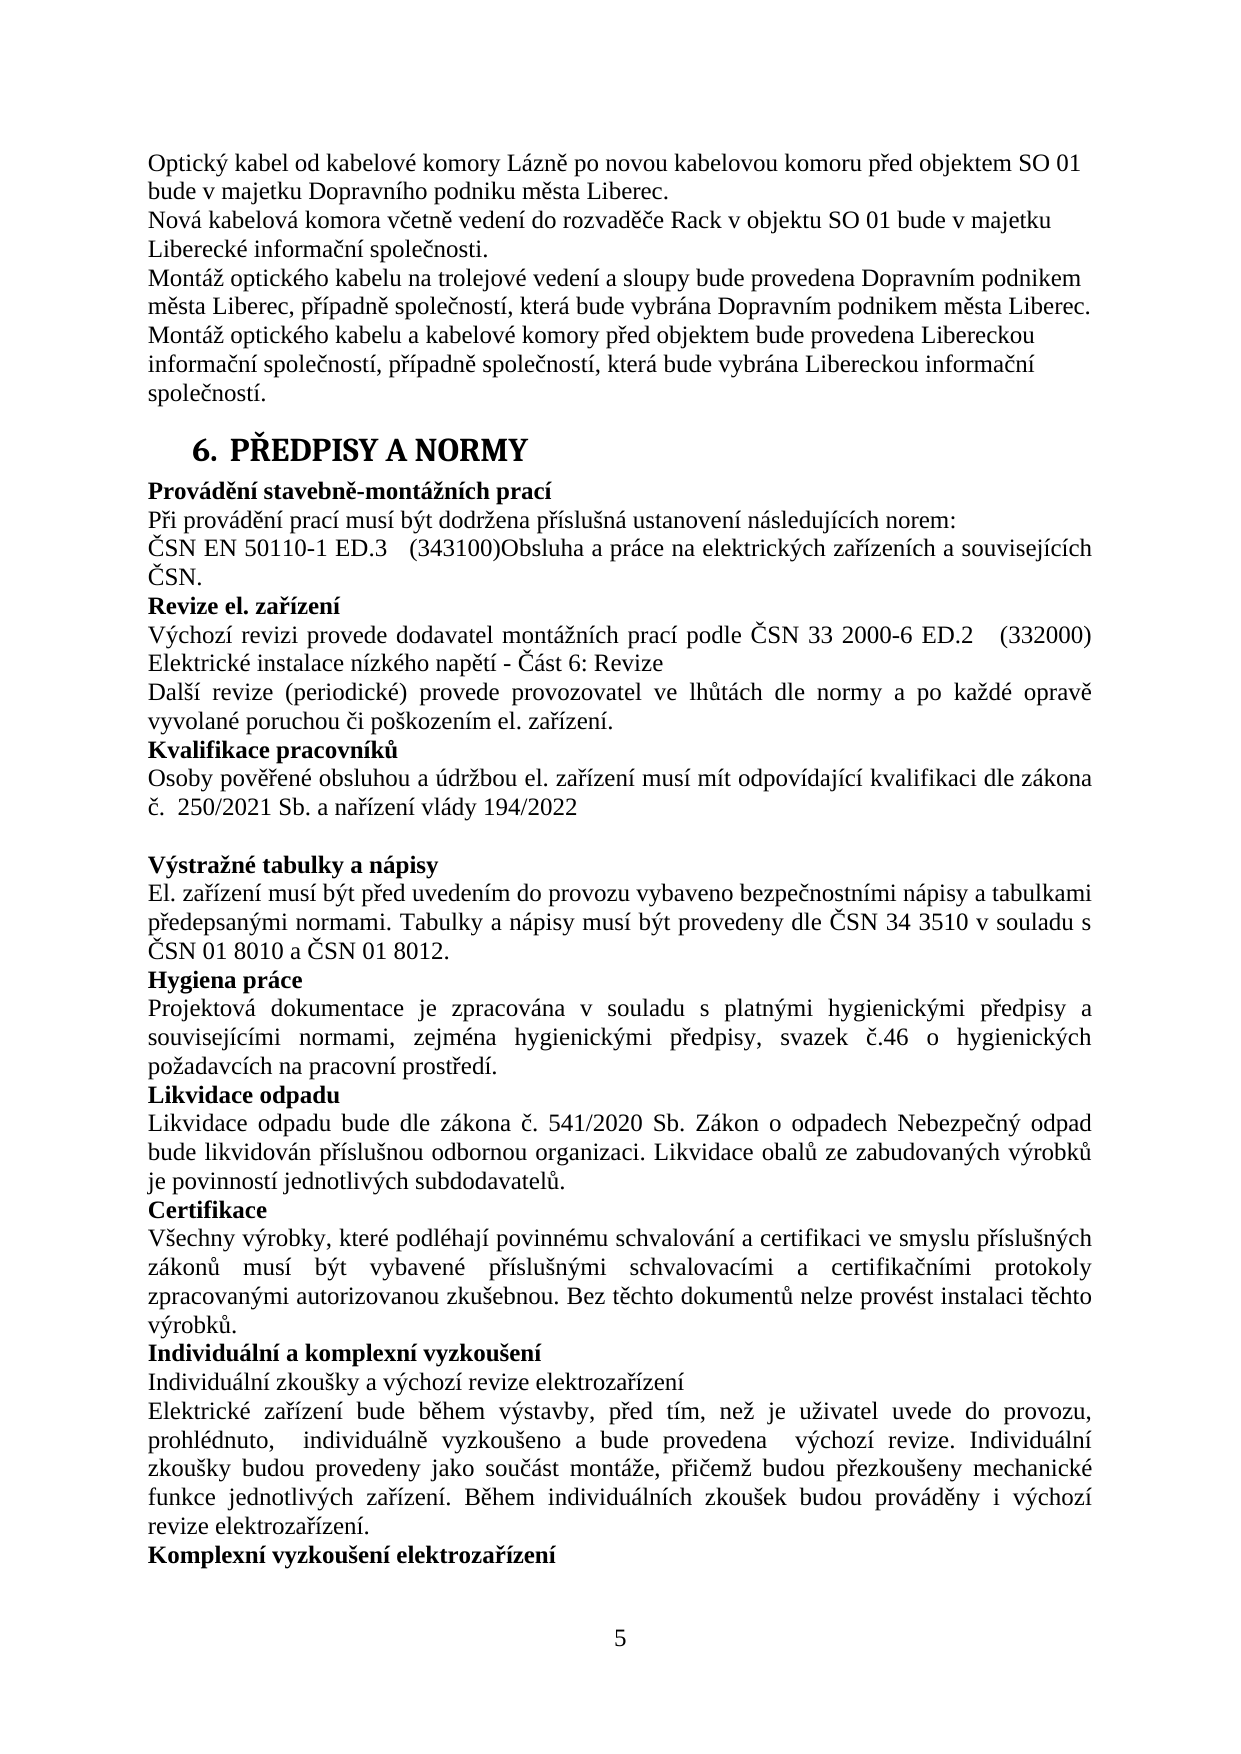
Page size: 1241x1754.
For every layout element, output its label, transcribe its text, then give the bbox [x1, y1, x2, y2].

text Individuální a komplexní vyzkoušení [148, 1338, 1093, 1367]
text Provádění stavebně-montážních prací [148, 476, 1093, 505]
text Komplexní vyzkoušení elektrozařízení [148, 1540, 1093, 1568]
text Výchozí revizi provede dodavatel montážních prací podle ČSN 33 2000-6 ED.2 (332000) Elektrické instalace nízkého napětí - Část 6: Revize [148, 620, 1093, 677]
text Elektrické zařízení bude během výstavby, před tím, než je uživatel uvede do provozu, prohlédnuto, individuálně vyzkoušeno a bude provedena výchozí revize. Individuální zkoušky budou provedeny jako součást montáže, přičemž budou přezkoušeny mechanické funkce jednotlivých zařízení. Během individuálních zkoušek budou prováděny i výchozí revize elektrozařízení. [148, 1396, 1093, 1540]
text Optický kabel od kabelové komory Lázně po novou kabelovou komoru před objektem SO 01 bude v majetku Dopravního podniku města Liberec. [148, 148, 1093, 205]
text Individuální zkoušky a výchozí revize elektrozařízení [148, 1367, 1093, 1396]
text Montáž optického kabelu na trolejové vedení a sloupy bude provedena Dopravním podnikem města Liberec, případně společností, která bude vybrána Dopravním podnikem města Liberec. [148, 263, 1093, 320]
text Revize el. zařízení [148, 591, 1093, 620]
text Montáž optického kabelu a kabelové komory před objektem bude provedena Libereckou informační společností, případně společností, která bude vybrána Libereckou informační společností. [148, 320, 1093, 406]
text Likvidace odpadu [148, 1080, 1093, 1108]
text Hygiena práce [148, 965, 1093, 993]
text Výstražné tabulky a nápisy [148, 850, 1093, 878]
text Projektová dokumentace je zpracována v souladu s platnými hygienickými předpisy a souvisejícími normami, zejména hygienickými předpisy, svazek č.46 o hygienických požadavcích na pracovní prostředí. [148, 993, 1093, 1080]
text Všechny výrobky, které podléhají povinnému schvalování a certifikaci ve smyslu příslušných zákonů musí být vybavené příslušnými schvalovacími a certifikačními protokoly zpracovanými autorizovanou zkušebnou. Bez těchto dokumentů nelze provést instalaci těchto výrobků. [148, 1223, 1093, 1338]
text Kvalifikace pracovníků [148, 735, 1093, 763]
subtitle PŘEDPISY A NORMY [192, 431, 1093, 470]
text ČSN EN 50110-1 ED.3 (343100)Obsluha a práce na elektrických zařízeních a souvisejících ČSN. [148, 533, 1093, 591]
text Likvidace odpadu bude dle zákona č. 541/2020 Sb. Zákon o odpadech Nebezpečný odpad bude likvidován příslušnou odbornou organizaci. Likvidace obalů ze zabudovaných výrobků je povinností jednotlivých subdodavatelů. [148, 1108, 1093, 1195]
text Další revize (periodické) provede provozovatel ve lhůtách dle normy a po každé opravě vyvolané poruchou či poškozením el. zařízení. [148, 677, 1093, 735]
text Nová kabelová komora včetně vedení do rozvaděče Rack v objektu SO 01 bude v majetku Liberecké informační společnosti. [148, 205, 1093, 263]
text Osoby pověřené obsluhou a údržbou el. zařízení musí mít odpovídající kvalifikaci dle zákona č. 250/2021 Sb. a nařízení vlády 194/2022 [148, 763, 1093, 821]
text El. zařízení musí být před uvedením do provozu vybaveno bezpečnostními nápisy a tabulkami předepsanými normami. Tabulky a nápisy musí být provedeny dle ČSN 34 3510 v souladu s ČSN 01 8010 a ČSN 01 8012. [148, 878, 1093, 965]
text Při provádění prací musí být dodržena příslušná ustanovení následujících norem: [148, 505, 1093, 533]
text Certifikace [148, 1195, 1093, 1223]
